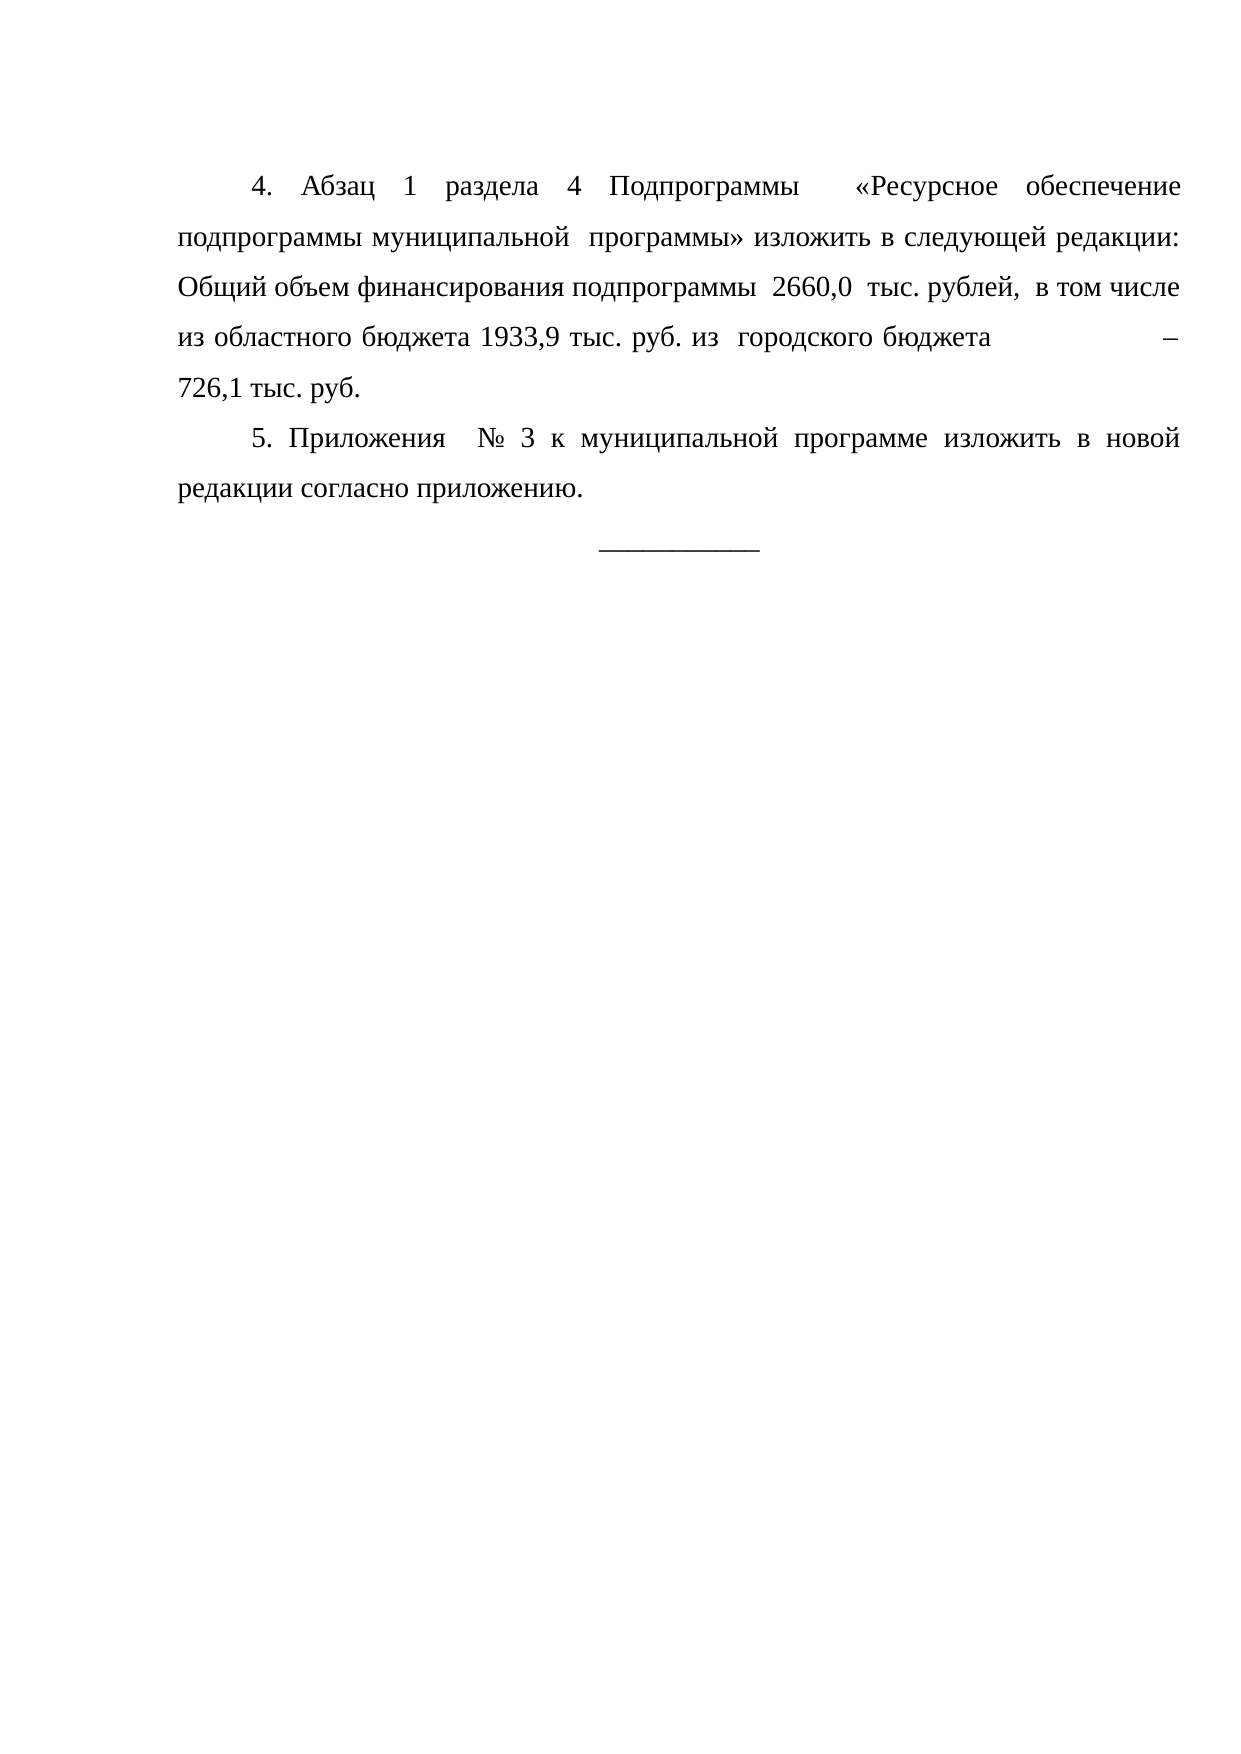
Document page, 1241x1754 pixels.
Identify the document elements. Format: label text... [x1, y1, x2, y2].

text 5. Приложения № 3 к муниципальной программе изложить в новой редакции согласно приложению. [177, 420, 1181, 504]
text 4. Абзац 1 раздела 4 Подпрограммы «Ресурсное обеспечение подпрограммы муниципальной программы» изложить в следующей редакции: Общий объем финансирования подпрограммы 2660,0 тыс. рублей, в том числе из областного бюджета 1933,9 тыс. руб. из городского бюджета –726,1 тыс. руб. [177, 168, 1181, 403]
text ___________ [177, 521, 1181, 554]
